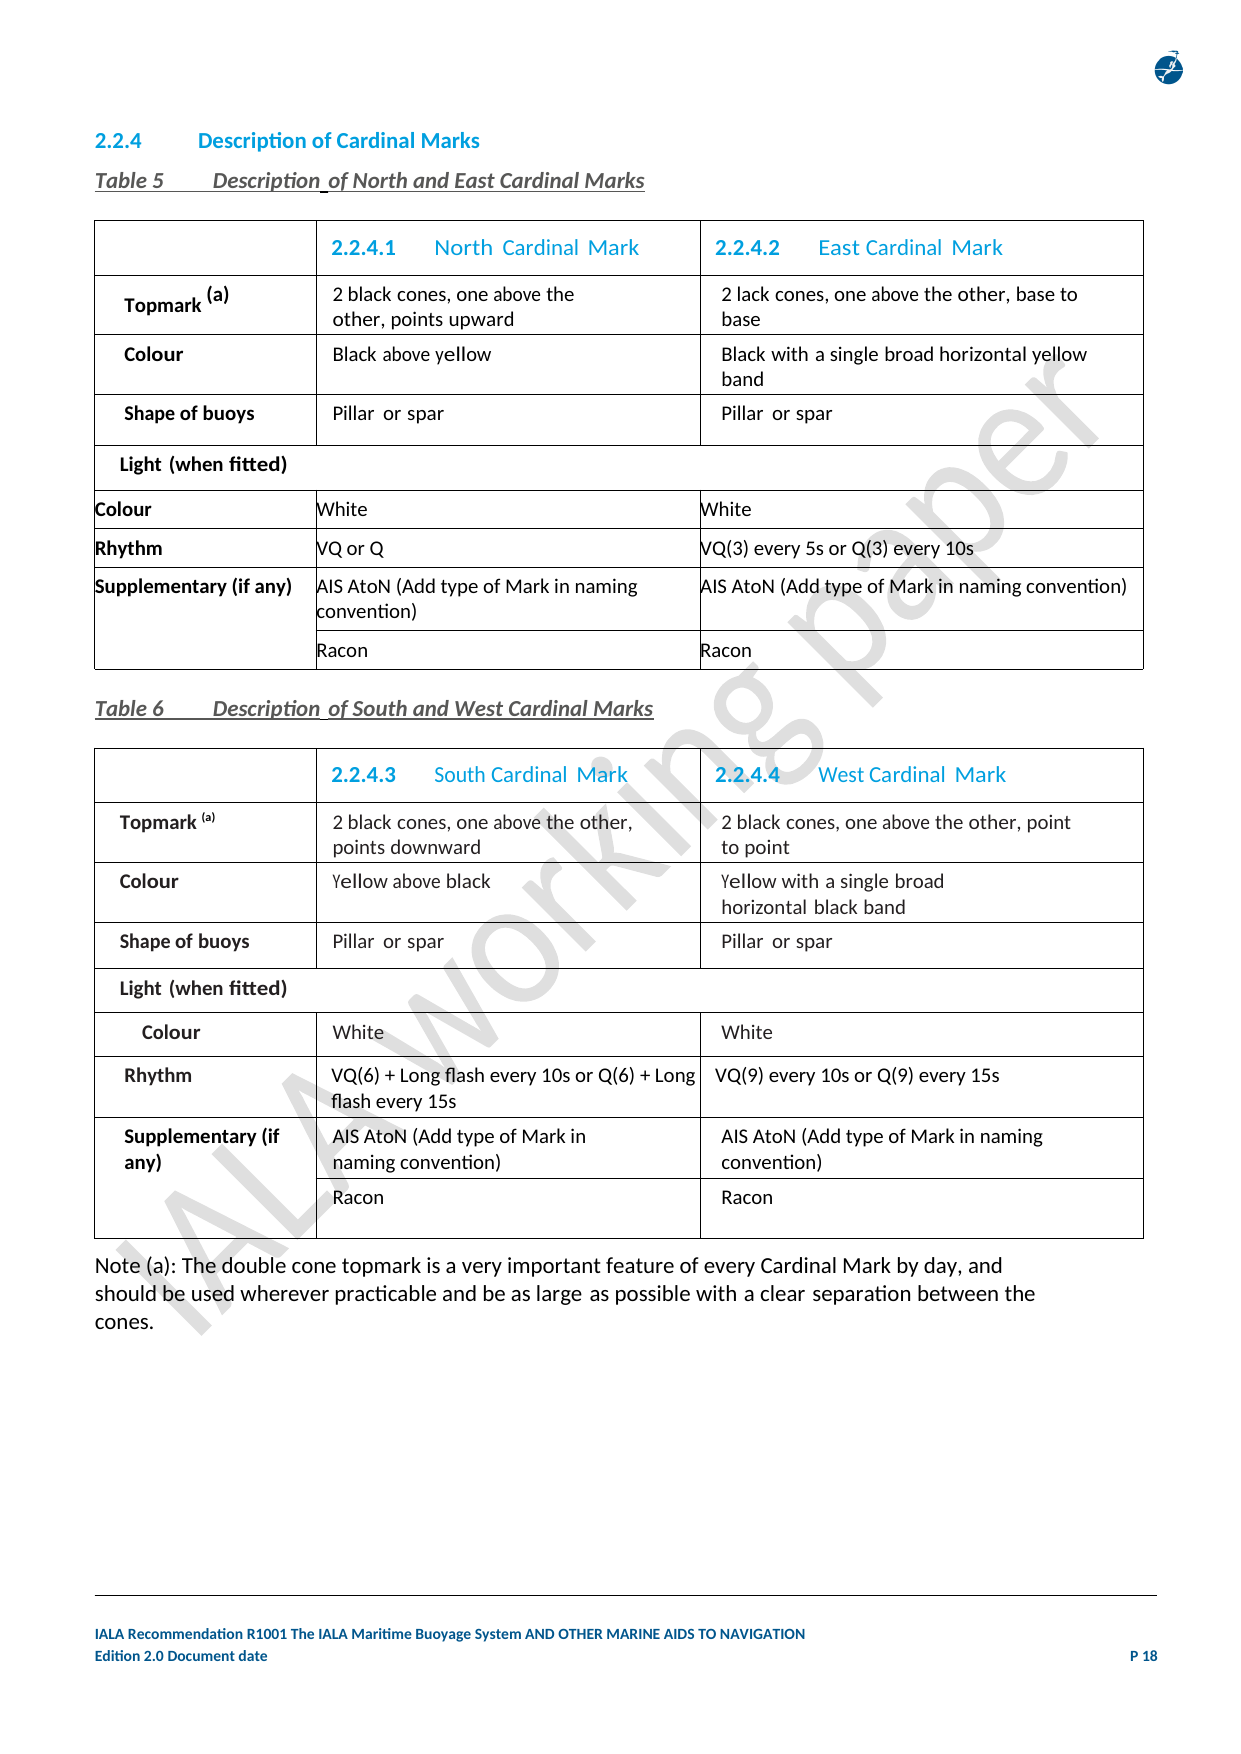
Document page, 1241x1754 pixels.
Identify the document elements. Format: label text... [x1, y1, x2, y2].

table_cell AIS AtoN (Add type of Mark in naming convention) [317, 1118, 700, 1177]
text Description of North and East Cardinal Marks [94, 167, 1157, 195]
table_header South Cardinal Mark [317, 749, 700, 802]
table_cell 2 black cones, one above the other, points upward [317, 276, 700, 334]
table_cell VQ(6) + Long flash every 10s or Q(6) + Long flash every 15s [317, 1057, 700, 1117]
table_cell Colour [95, 863, 316, 922]
table_header East Cardinal Mark [701, 221, 1143, 274]
table_cell AIS AtoN (Add type of Mark in naming convention) [701, 1118, 1143, 1177]
table_cell Topmark (a) [95, 276, 316, 334]
table_header North Cardinal Mark [317, 221, 700, 274]
table_cell Black with a single broad horizontal yellow band [701, 335, 1143, 394]
table_cell Racon [701, 1179, 1143, 1238]
table_cell VQ(3) every 5s or Q(3) every 10s [701, 529, 1143, 566]
table_cell 2 black cones, one above the other, point to point [701, 803, 1143, 862]
table_cell Colour [95, 1013, 316, 1056]
table_cell Supplementary (if any) [95, 1118, 316, 1238]
table_cell VQ(9) every 10s or Q(9) every 15s [701, 1057, 1143, 1117]
table_cell Racon [317, 1179, 700, 1238]
table_header [95, 749, 316, 802]
table_cell White [317, 491, 700, 528]
table_cell Rhythm [95, 1057, 316, 1117]
text Description of South and West Cardinal Marks [94, 694, 1157, 723]
table_cell Pillar or spar [701, 395, 1143, 445]
table_cell Racon [701, 631, 1143, 669]
table_cell Colour [95, 491, 316, 528]
table_cell Topmark (a) [95, 803, 316, 862]
table_cell Racon [317, 631, 700, 669]
table_cell 2 lack cones, one above the other, base to base [701, 276, 1143, 334]
table_cell Light (when fitted) [95, 969, 1143, 1012]
subtitle Description of Cardinal Marks [94, 126, 1157, 154]
table_cell Pillar or spar [317, 923, 700, 968]
table_cell Light (when fitted) [95, 446, 1143, 489]
table_header West Cardinal Mark [701, 749, 1143, 802]
picture [1123, 0, 1241, 119]
table_cell Pillar or spar [317, 395, 700, 445]
table_cell White [317, 1013, 700, 1056]
table_cell Pillar or spar [701, 923, 1143, 968]
table_cell Shape of buoys [95, 395, 316, 445]
table_cell AIS AtoN (Add type of Mark in naming convention) [701, 568, 1143, 630]
table_cell 2 black cones, one above the other, points downward [317, 803, 700, 862]
table_cell Colour [95, 335, 316, 394]
table_cell Yellow above black [317, 863, 700, 922]
table_cell Shape of buoys [95, 923, 316, 968]
table_cell Yellow with a single broad horizontal black band [701, 863, 1143, 922]
table_cell Supplementary (if any) [95, 568, 316, 669]
table_cell VQ or Q [317, 529, 700, 566]
text Note (a): The double cone topmark is a very important feature of every Cardinal Mark by day, and should be used wherever practicable and be as large as possible with a clear separation between the cones. [94, 1251, 1070, 1335]
table_cell White [701, 1013, 1143, 1056]
table_cell AIS AtoN (Add type of Mark in naming convention) [317, 568, 700, 630]
table_cell Rhythm [95, 529, 316, 566]
table_header [95, 221, 316, 274]
table_cell Black above yellow [317, 335, 700, 394]
table_cell White [701, 491, 1143, 528]
